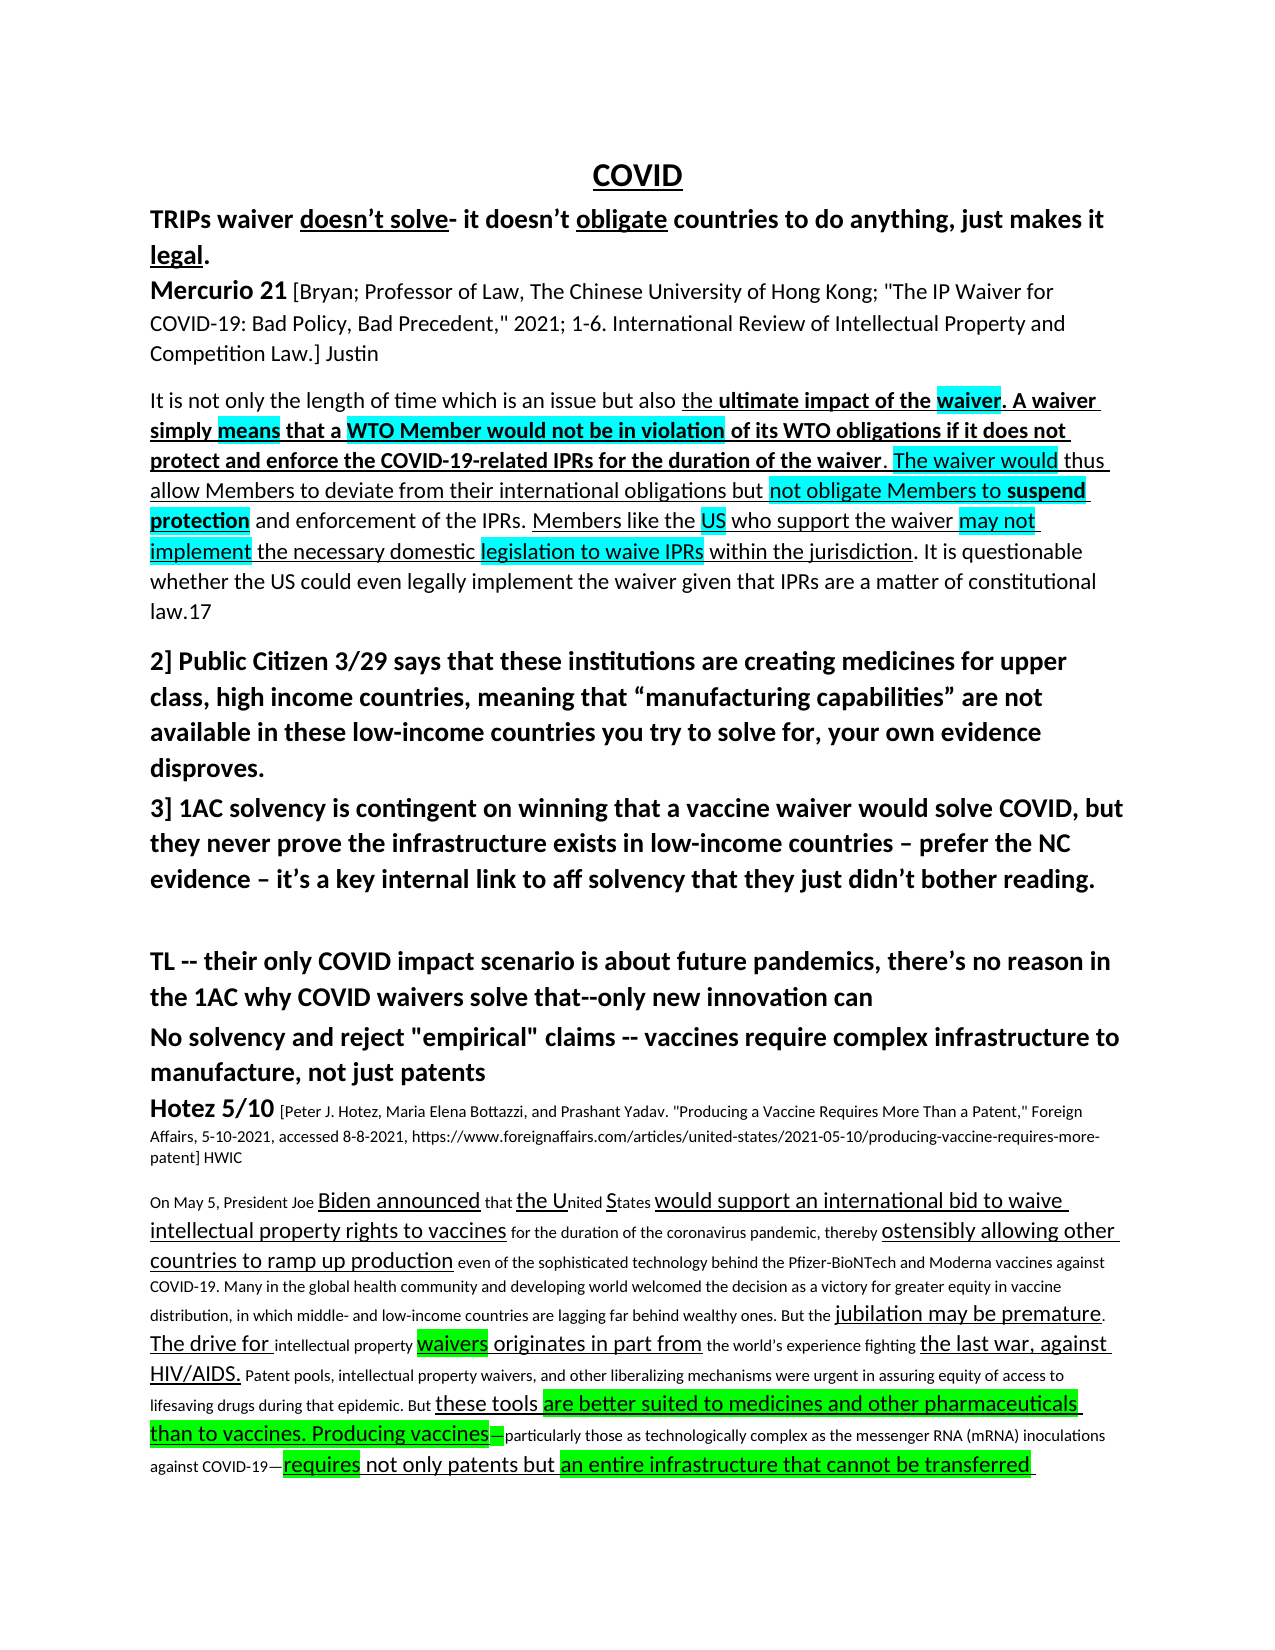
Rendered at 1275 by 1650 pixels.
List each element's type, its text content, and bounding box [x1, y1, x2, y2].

text No solvency and reject "empirical" claims -- vaccines require complex infrastructure to manufacture, not just patents [150, 1020, 1125, 1089]
subtitle 2] Public Citizen 3/29 says that these institutions are creating medicines for upper class, high income countries, meaning that “manufacturing capabilities” are not available in these low-income countries you try to solve for, your own evidence disproves. [150, 644, 1125, 784]
subtitle TL -- their only COVID impact scenario is about future pandemics, there’s no reason in the 1AC why COVID waivers solve that--only new innovation can [150, 944, 1125, 1013]
text Hotez 5/10 [Peter J. Hotez, Maria Elena Bottazzi, and Prashant Yadav. "Producing a Vaccine Requires More Than a Patent," Foreign Affairs, 5-10-2021, accessed 8-8-2021, https://www.foreignaffairs.com/articles/united-states/2021-05-10/producing-vaccine-requires-more-patent] HWIC [150, 1091, 1125, 1168]
subtitle 3] 1AC solvency is contingent on winning that a vaccine waiver would solve COVID, but they never prove the infrastructure exists in low-income countries – prefer the NC evidence – it’s a key internal link to aff solvency that they just didn’t bother reading. [150, 791, 1125, 895]
subtitle TRIPs waiver doesn’t solve- it doesn’t obligate countries to do anything, just makes it legal. [150, 202, 1125, 271]
text It is not only the length of time which is an issue but also the ultimate impact of the waiver. A waiver simply means that a WTO Member would not be in violation of its WTO obligations if it does not protect and enforce the COVID-19-related IPRs for the duration of the waiver. The waiver would thus allow Members to deviate from their international obligations but not obligate Members to suspend protection and enforcement of the IPRs. Members like the US who support the waiver may not implement the necessary domestic legislation to waive IPRs within the jurisdiction. It is questionable whether the US could even legally implement the waiver given that IPRs are a matter of constitutional law.17 [150, 386, 1125, 625]
subtitle COVID [150, 154, 1125, 195]
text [150, 1186, 1125, 1478]
text Mercurio 21 [Bryan; Professor of Law, The Chinese University of Hong Kong; "The IP Waiver for COVID-19: Bad Policy, Bad Precedent," 2021; 1-6. International Review of Intellectual Property and Competition Law.] Justin [150, 273, 1125, 367]
